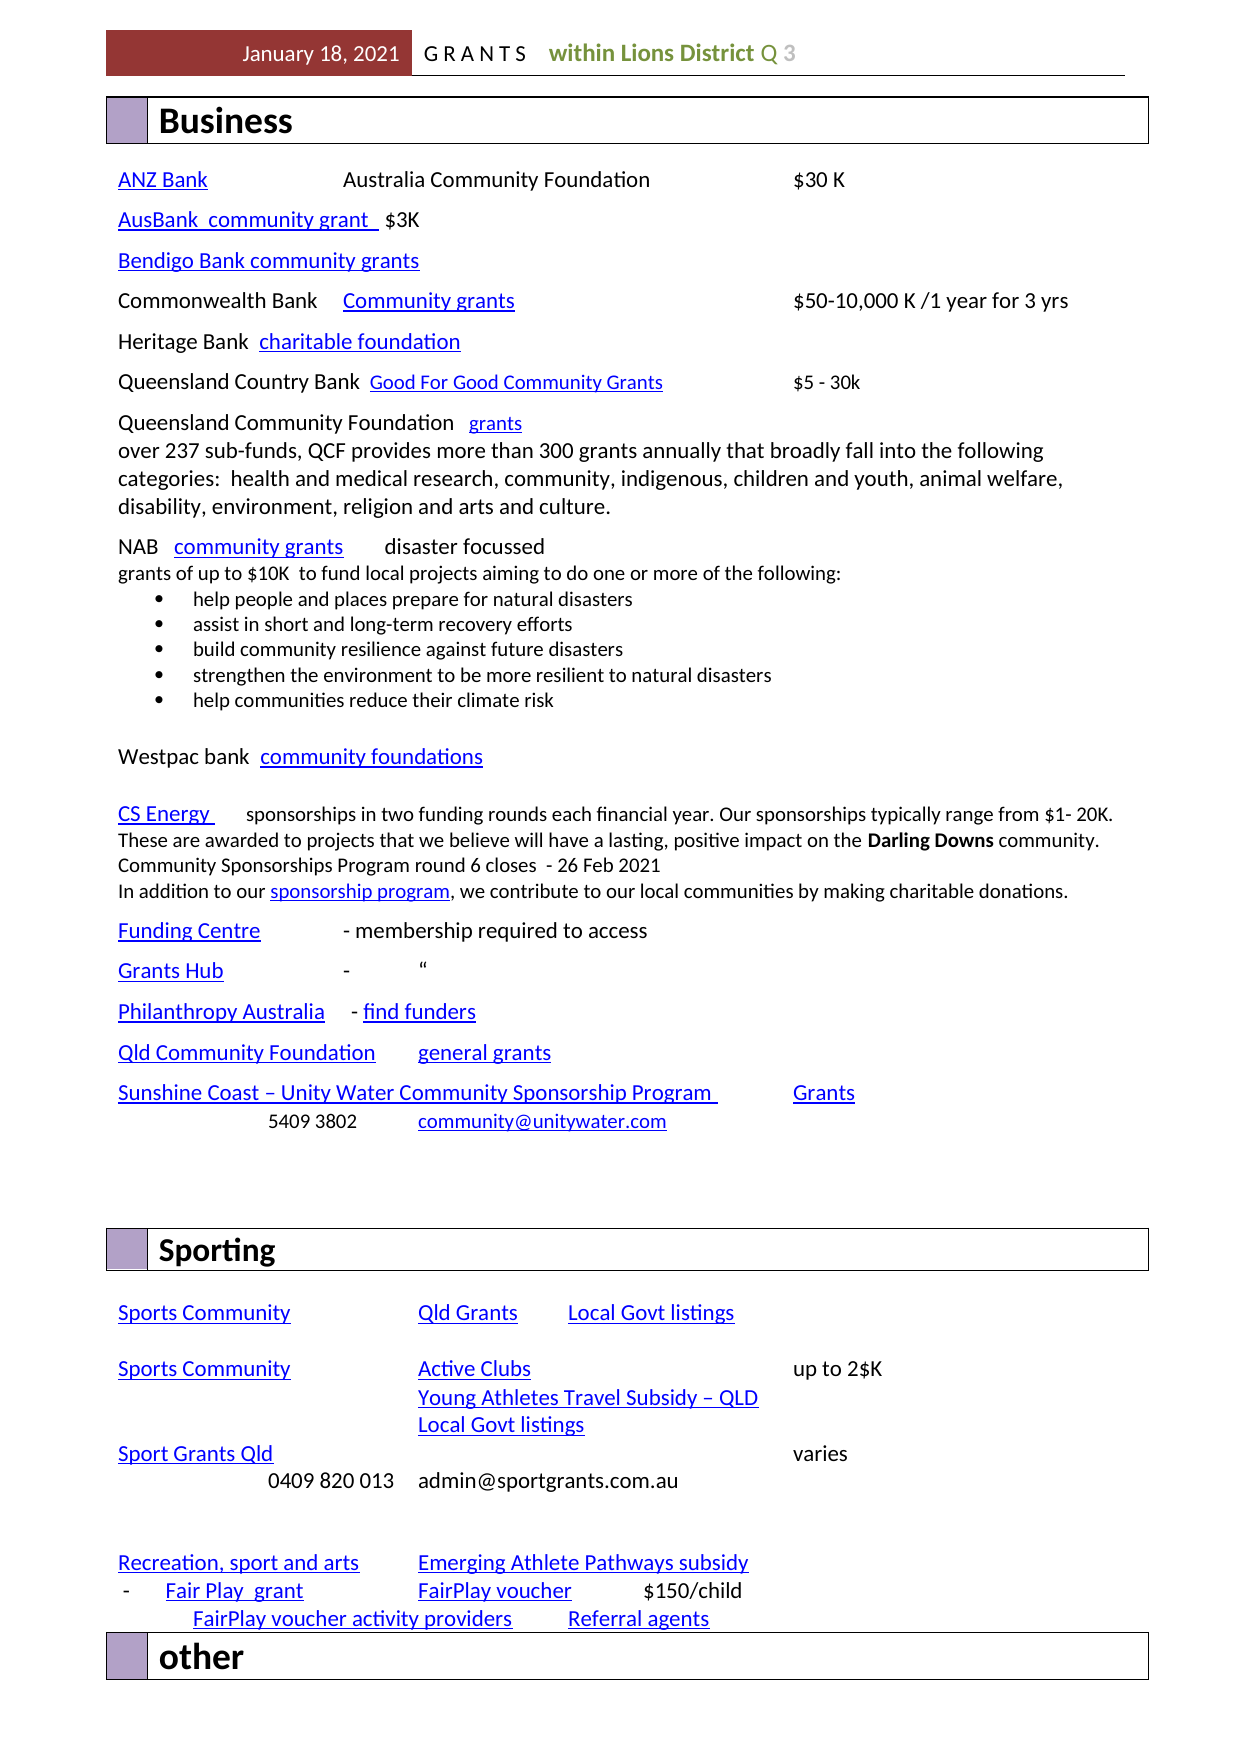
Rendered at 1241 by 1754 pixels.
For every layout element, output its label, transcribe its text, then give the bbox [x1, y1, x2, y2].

text grants of up to $10K to fund local projects aiming to do one or more of the following: [118, 560, 1137, 586]
text Sports Community Active Clubs up to 2$K [118, 1354, 1137, 1383]
list strengthen the environment to be more resilient to natural disasters [155, 662, 1137, 687]
text Westpac bank community foundations [118, 742, 1137, 770]
list assist in short and long-term recovery efforts [155, 611, 1137, 637]
text In addition to our sponsorship program, we contribute to our local communities by making charitable donations. [118, 878, 1137, 903]
table_header other [148, 1633, 1148, 1679]
table_header [107, 98, 147, 143]
text Sport Grants Qld varies 0409 820 013 admin@sportgrants.com.au [118, 1439, 1137, 1495]
text Philanthropy Australia - find funders [118, 997, 1137, 1025]
text Queensland Community Foundation grants [118, 408, 1137, 436]
text Qld Community Foundation general grants [118, 1038, 1137, 1066]
list build community resilience against future disasters [155, 637, 1137, 662]
text CS Energy sponsorships in two funding rounds each financial year. Our sponsorships typically range from $1- 20K. These are awarded to projects that we believe will have a lasting, positive impact on the Darling Downs community. Community Sponsorships Program round 6 closes - 26 Feb 2021 [118, 799, 1137, 878]
subtitle Heritage Bank charitable foundation [118, 327, 1137, 355]
table_header [107, 1229, 147, 1269]
text Sunshine Coast – Unity Water Community Sponsorship Program Grants 5409 3802 community@unitywater.com [118, 1078, 1137, 1134]
list Fair Play grant FairPlay voucher $150/child [123, 1576, 1137, 1604]
text over 237 sub-funds, QCF provides more than 300 grants annually that broadly fall into the following categories: health and medical research, community, indigenous, children and youth, animal welfare, disability, environment, religion and arts and culture. [118, 436, 1137, 520]
text Funding Centre - membership required to access [118, 916, 1137, 944]
text Young Athletes Travel Subsidy – QLD [118, 1383, 1137, 1411]
list help communities reduce their climate risk [155, 687, 1137, 713]
list help people and places prepare for natural disasters [155, 586, 1137, 611]
text Recreation, sport and arts Emerging Athlete Pathways subsidy [118, 1548, 1137, 1576]
text FairPlay voucher activity providers Referral agents [118, 1604, 1137, 1632]
text AusBank community grant $3K [118, 205, 1137, 233]
text Sports Community Qld Grants Local Govt listings [118, 1298, 1137, 1327]
text Bendigo Bank community grants [118, 246, 1137, 274]
subtitle Queensland Country Bank Good For Good Community Grants $5 - 30k [118, 367, 1137, 395]
text Grants Hub - “ [118, 957, 1137, 984]
text NAB community grants disaster focussed [118, 532, 1137, 560]
table_header [107, 1633, 147, 1679]
table_header Sporting [148, 1229, 1148, 1269]
text ANZ Bank Australia Community Foundation $30 K [118, 165, 1137, 193]
text Commonwealth Bank Community grants $50-10,000 K /1 year for 3 yrs [118, 286, 1137, 314]
table_header Business [148, 98, 1148, 143]
text Local Govt listings [118, 1411, 1137, 1439]
